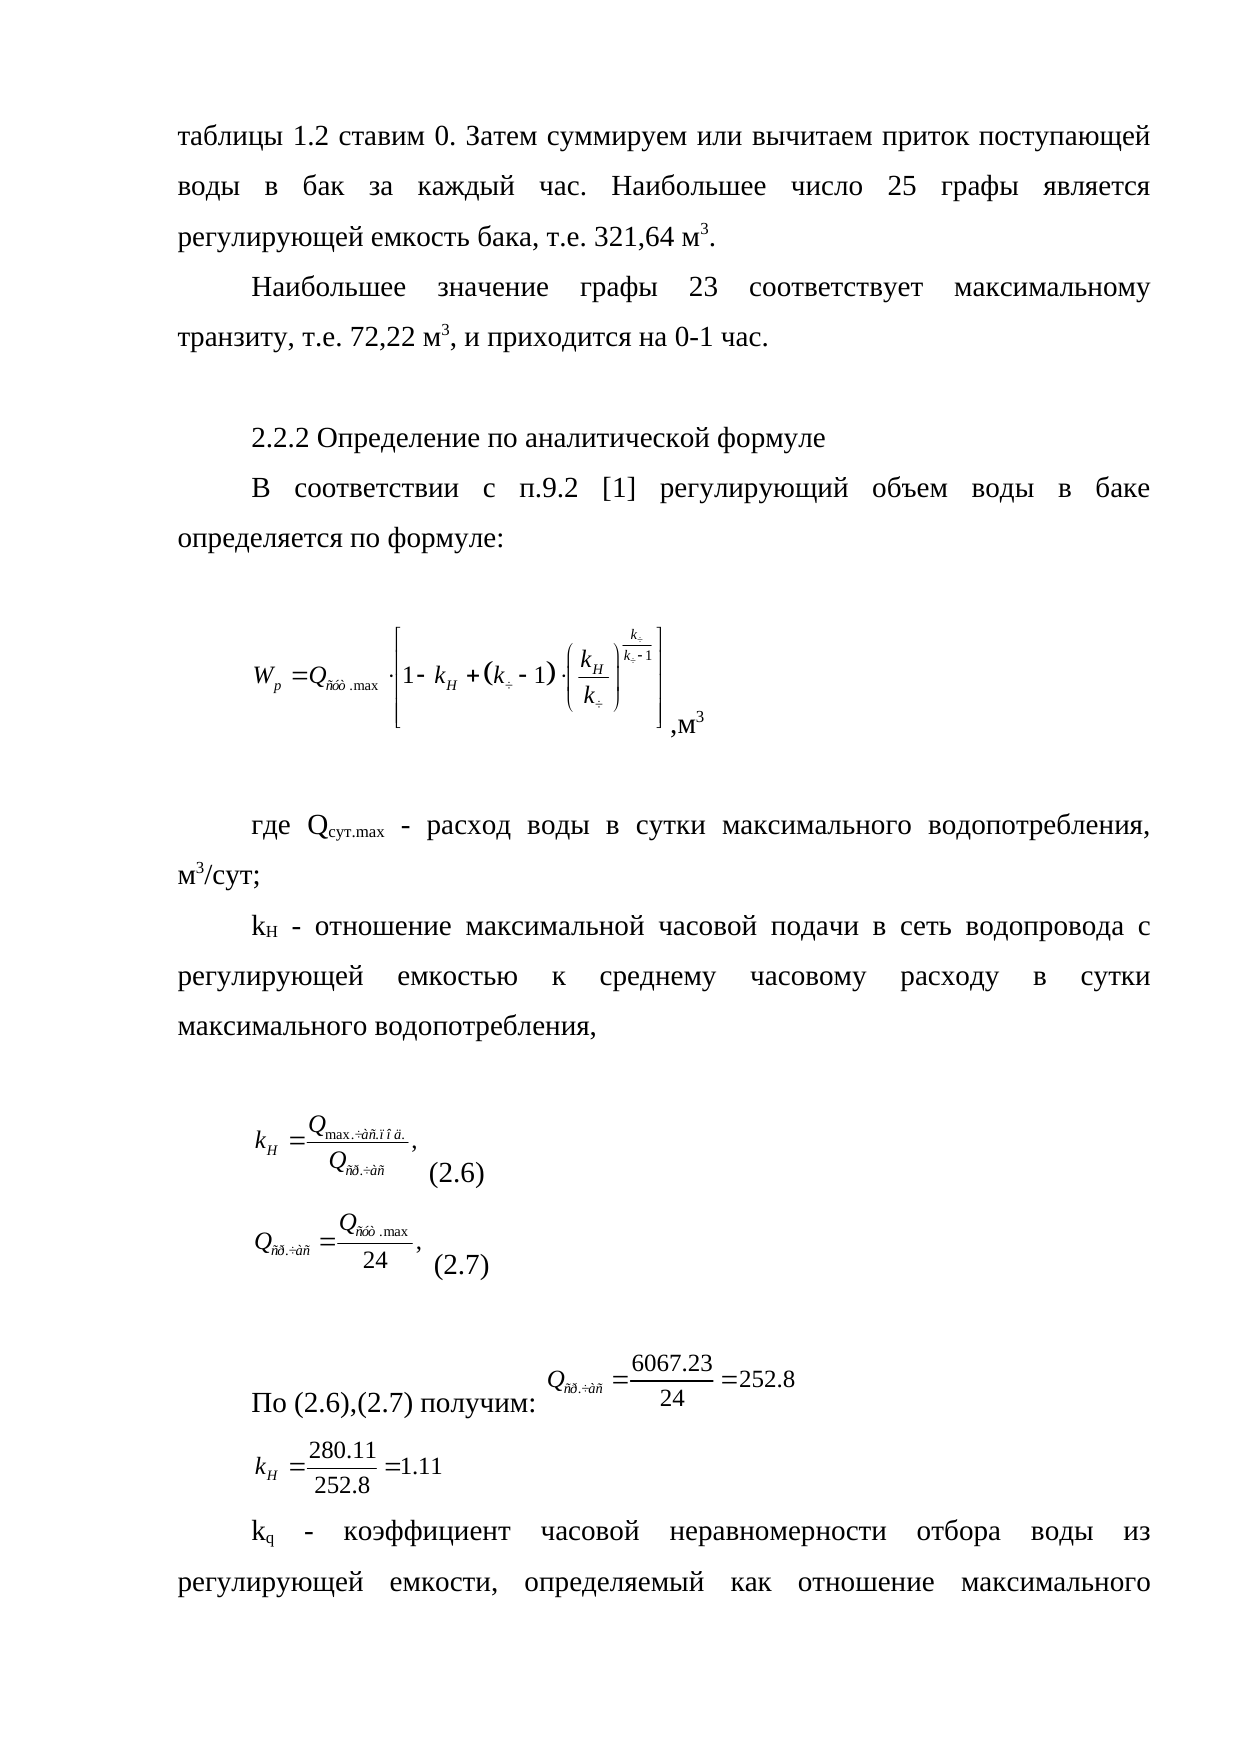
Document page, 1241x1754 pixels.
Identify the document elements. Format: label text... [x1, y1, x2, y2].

text 2.2.2 Определение по аналитической формуле [177, 420, 1152, 453]
text kH - отношение максимальной часовой подачи в сеть водопровода с регулирующей емкостью к среднему часовому расходу в сутки максимального водопотребления, [177, 908, 1152, 1042]
text ,м3 [177, 621, 1152, 740]
text (2.6) [177, 1109, 1152, 1189]
text Наибольшее значение графы 23 соответствует максимальному транзиту, т.е. 72,22 м3, и приходится на 0-1 час. [177, 269, 1152, 353]
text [177, 1513, 1152, 1597]
text По (2.6),(2.7) получим: [177, 1348, 1152, 1418]
text где Qсут.max - расход воды в сутки максимального водопотребления, м3/сут; [177, 807, 1152, 891]
text (2.7) [177, 1206, 1152, 1281]
text В соответствии с п.9.2 [1] регулирующий объем воды в баке определяется по формуле: [177, 470, 1152, 554]
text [177, 118, 1152, 252]
